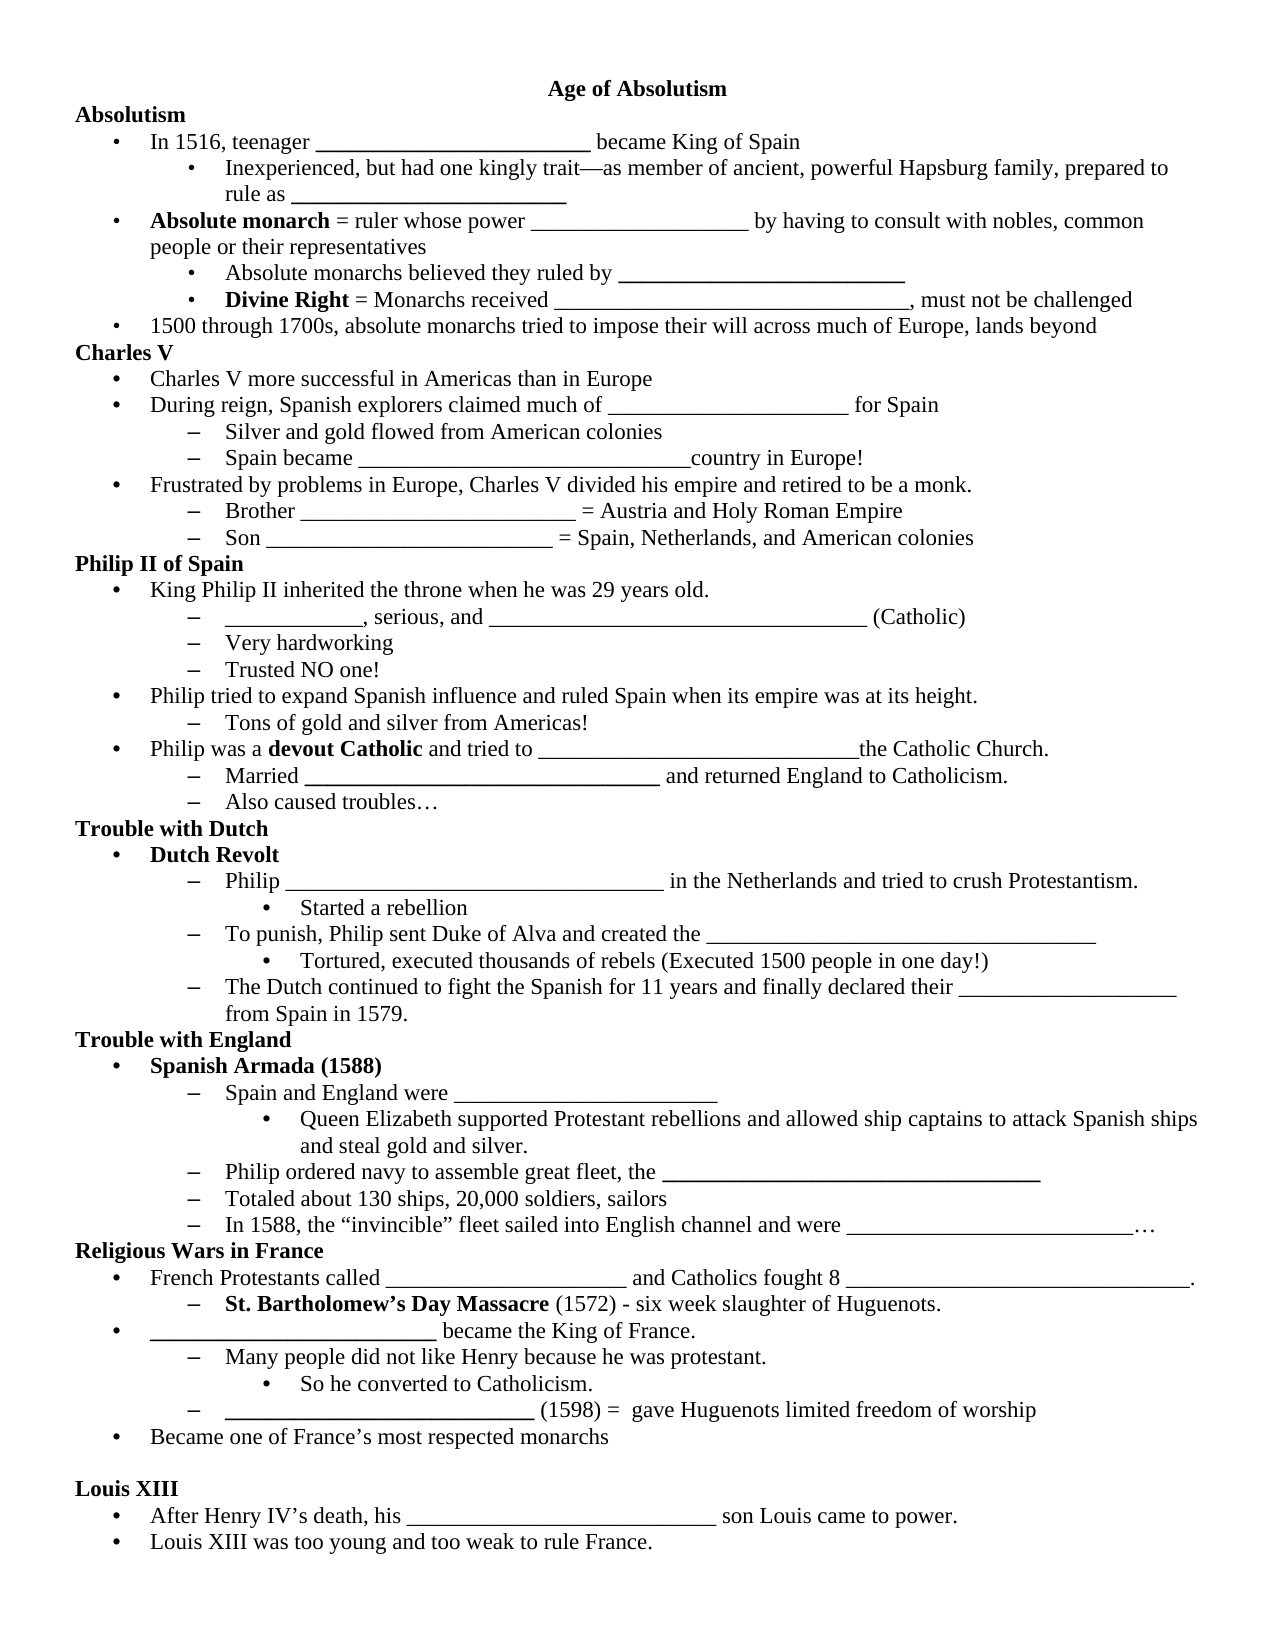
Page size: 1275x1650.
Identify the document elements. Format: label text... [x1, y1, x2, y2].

list In 1588, the “invincible” fleet sailed into English channel and were _________________________… [187, 1211, 1200, 1237]
list Spain and England were _______________________ [187, 1079, 1200, 1105]
text Trouble with Dutch [75, 814, 1200, 841]
text Philip II of Spain [75, 550, 1200, 576]
list Many people did not like Henry because he was protestant. [187, 1343, 1200, 1370]
list Philip tried to expand Spanish influence and ruled Spain when its empire was at its height. [112, 682, 1200, 709]
list Became one of France’s most respected monarchs [112, 1423, 1200, 1449]
list After Henry IV’s death, his ___________________________ son Louis came to power. [112, 1502, 1200, 1528]
list Dutch Revolt [112, 841, 1200, 867]
list Spanish Armada (1588) [112, 1052, 1200, 1079]
list Spain became _____________________________country in Europe! [187, 444, 1200, 471]
text Louis XIII [75, 1475, 1200, 1502]
list Louis XIII was too young and too weak to rule France. [112, 1528, 1200, 1555]
list Tons of gold and silver from Americas! [187, 709, 1200, 735]
list Philip was a devout Catholic and tried to ____________________________the Catholic Church. [112, 735, 1200, 762]
text Religious Wars in France [75, 1237, 1200, 1264]
list ____________, serious, and _________________________________ (Catholic) [187, 603, 1200, 629]
text Absolutism [75, 101, 1200, 128]
list In 1516, teenager ________________________ became King of Spain [112, 128, 1200, 154]
list Frustrated by problems in Europe, Charles V divided his empire and retired to be a monk. [112, 471, 1200, 497]
list Brother ________________________ = Austria and Holy Roman Empire [187, 497, 1200, 524]
list Trusted NO one! [187, 656, 1200, 682]
list Married _______________________________ and returned England to Catholicism. [187, 762, 1200, 788]
list To punish, Philip sent Duke of Alva and created the __________________________________ [187, 920, 1200, 947]
list Philip ordered navy to assemble great fleet, the _________________________________ [187, 1158, 1200, 1184]
list French Protestants called _____________________ and Catholics fought 8 ______________________________. [112, 1264, 1200, 1290]
text Trouble with England [75, 1026, 1200, 1052]
list King Philip II inherited the throne when he was 29 years old. [112, 576, 1200, 603]
list Philip _________________________________ in the Netherlands and tried to crush Protestantism. [187, 867, 1200, 894]
list Very hardworking [187, 629, 1200, 656]
list The Dutch continued to fight the Spanish for 11 years and finally declared their ___________________ from Spain in 1579. [187, 973, 1200, 1026]
list Divine Right = Monarchs received _______________________________, must not be challenged [187, 286, 1200, 312]
text Charles V [75, 338, 1200, 365]
list ___________________________ (1598) = gave Huguenots limited freedom of worship [187, 1396, 1200, 1423]
list Absolute monarchs believed they ruled by _________________________ [187, 259, 1200, 286]
list During reign, Spanish explorers claimed much of _____________________ for Spain [112, 391, 1200, 418]
list So he converted to Catholicism. [262, 1370, 1200, 1396]
list St. Bartholomew’s Day Massacre (1572) - six week slaughter of Huguenots. [187, 1290, 1200, 1317]
list 1500 through 1700s, absolute monarchs tried to impose their will across much of Europe, lands beyond [112, 312, 1200, 338]
list Charles V more successful in Americas than in Europe [112, 365, 1200, 391]
list Absolute monarch = ruler whose power ___________________ by having to consult with nobles, common people or their representatives [112, 207, 1200, 259]
list Started a rebellion [262, 894, 1200, 920]
text Age of Absolutism [75, 75, 1200, 101]
list Inexperienced, but had one kingly trait—as member of ancient, powerful Hapsburg family, prepared to rule as ________________________ [187, 154, 1200, 207]
list Son _________________________ = Spain, Netherlands, and American colonies [187, 524, 1200, 550]
list Tortured, executed thousands of rebels (Executed 1500 people in one day!) [262, 947, 1200, 973]
list _________________________ became the King of France. [112, 1317, 1200, 1343]
list Also caused troubles… [187, 788, 1200, 814]
list Totaled about 130 ships, 20,000 soldiers, sailors [187, 1184, 1200, 1211]
list Queen Elizabeth supported Protestant rebellions and allowed ship captains to attack Spanish ships and steal gold and silver. [262, 1105, 1200, 1158]
list Silver and gold flowed from American colonies [187, 418, 1200, 444]
